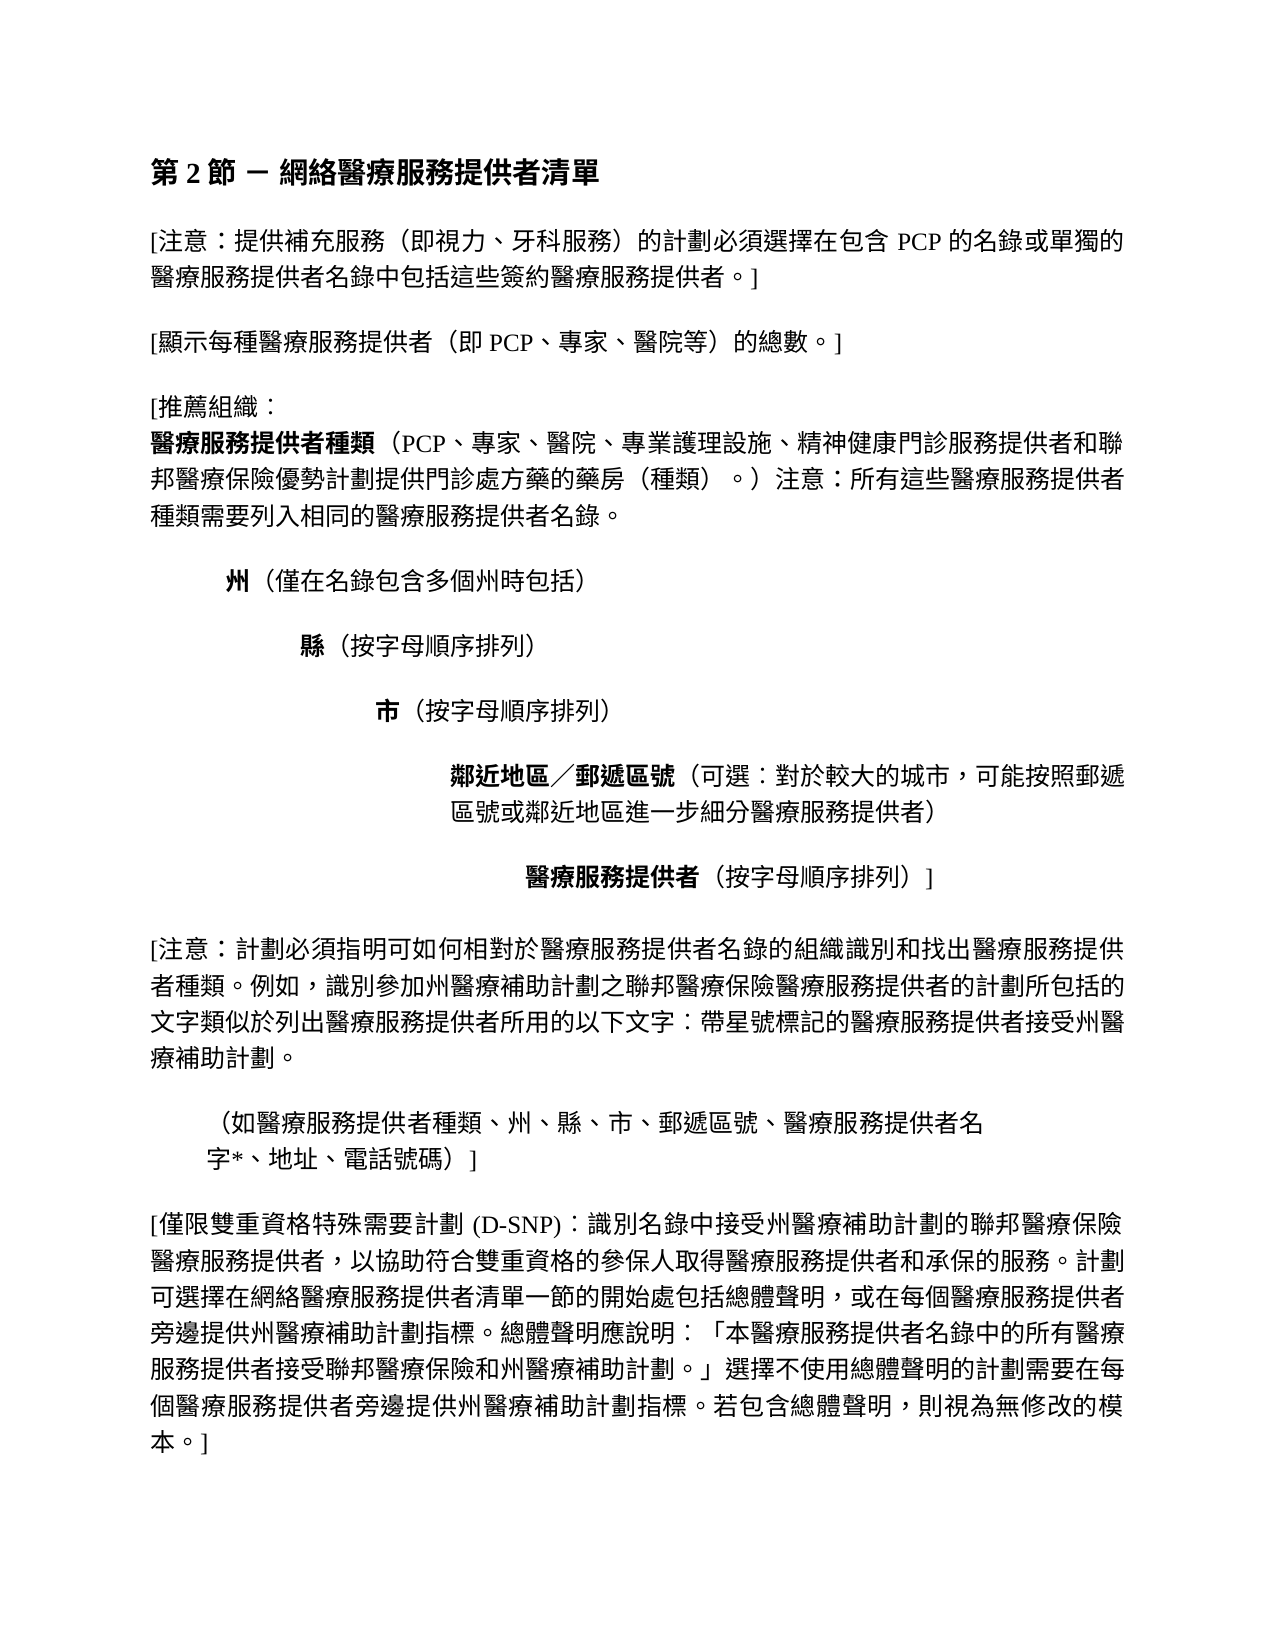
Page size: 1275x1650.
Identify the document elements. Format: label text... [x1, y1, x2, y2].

text [僅限雙重資格特殊需要計劃 (D-SNP)︰識別名錄中接受州醫療補助計劃的聯邦醫療保險醫療服務提供者，以協助符合雙重資格的參保人取得醫療服務提供者和承保的服務。計劃可選擇在網絡醫療服務提供者清單一節的開始處包括總體聲明，或在每個醫療服務提供者旁邊提供州醫療補助計劃指標。總體聲明應說明︰「本醫療服務提供者名錄中的所有醫療服務提供者接受聯邦醫療保險和州醫療補助計劃。」選擇不使用總體聲明的計劃需要在每個醫療服務提供者旁邊提供州醫療補助計劃指標。若包含總體聲明，則視為無修改的模本。] [150, 1205, 1125, 1458]
text 縣（按字母順序排列） [225, 626, 1125, 662]
text [注意：計劃必須指明可如何相對於醫療服務提供者名錄的組織識別和找出醫療服務提供者種類。例如，識別參加州醫療補助計劃之聯邦醫療保險醫療服務提供者的計劃所包括的文字類似於列出醫療服務提供者所用的以下文字︰帶星號標記的醫療服務提供者接受州醫療補助計劃。 [150, 930, 1125, 1075]
text [注意：提供補充服務（即視力、牙科服務）的計劃必須選擇在包含 PCP 的名錄或單獨的醫療服務提供者名錄中包括這些簽約醫療服務提供者。] [150, 221, 1125, 293]
text 州（僅在名錄包含多個州時包括） [225, 561, 1125, 597]
text [推薦組織︰ [150, 387, 1125, 423]
text 鄰近地區／郵遞區號（可選︰對於較大的城市，可能按照郵遞區號或鄰近地區進一步細分醫療服務提供者） [450, 756, 1125, 828]
text 醫療服務提供者種類（PCP、專家、醫院、專業護理設施、精神健康門診服務提供者和聯邦醫療保險優勢計劃提供門診處方藥的藥房（種類）。）注意：所有這些醫療服務提供者種類需要列入相同的醫療服務提供者名錄。 [150, 423, 1125, 532]
subtitle 第 2 節 － 網絡醫療服務提供者清單 [150, 150, 1125, 192]
text [顯示每種醫療服務提供者（即 PCP、專家、醫院等）的總數。] [150, 322, 1125, 358]
text 醫療服務提供者（按字母順序排列）] [225, 857, 1125, 930]
text 市（按字母順序排列） [225, 691, 1125, 727]
text （如醫療服務提供者種類、州、縣、市、郵遞區號、醫療服務提供者名字*、地址、電話號碼）] [206, 1103, 984, 1176]
